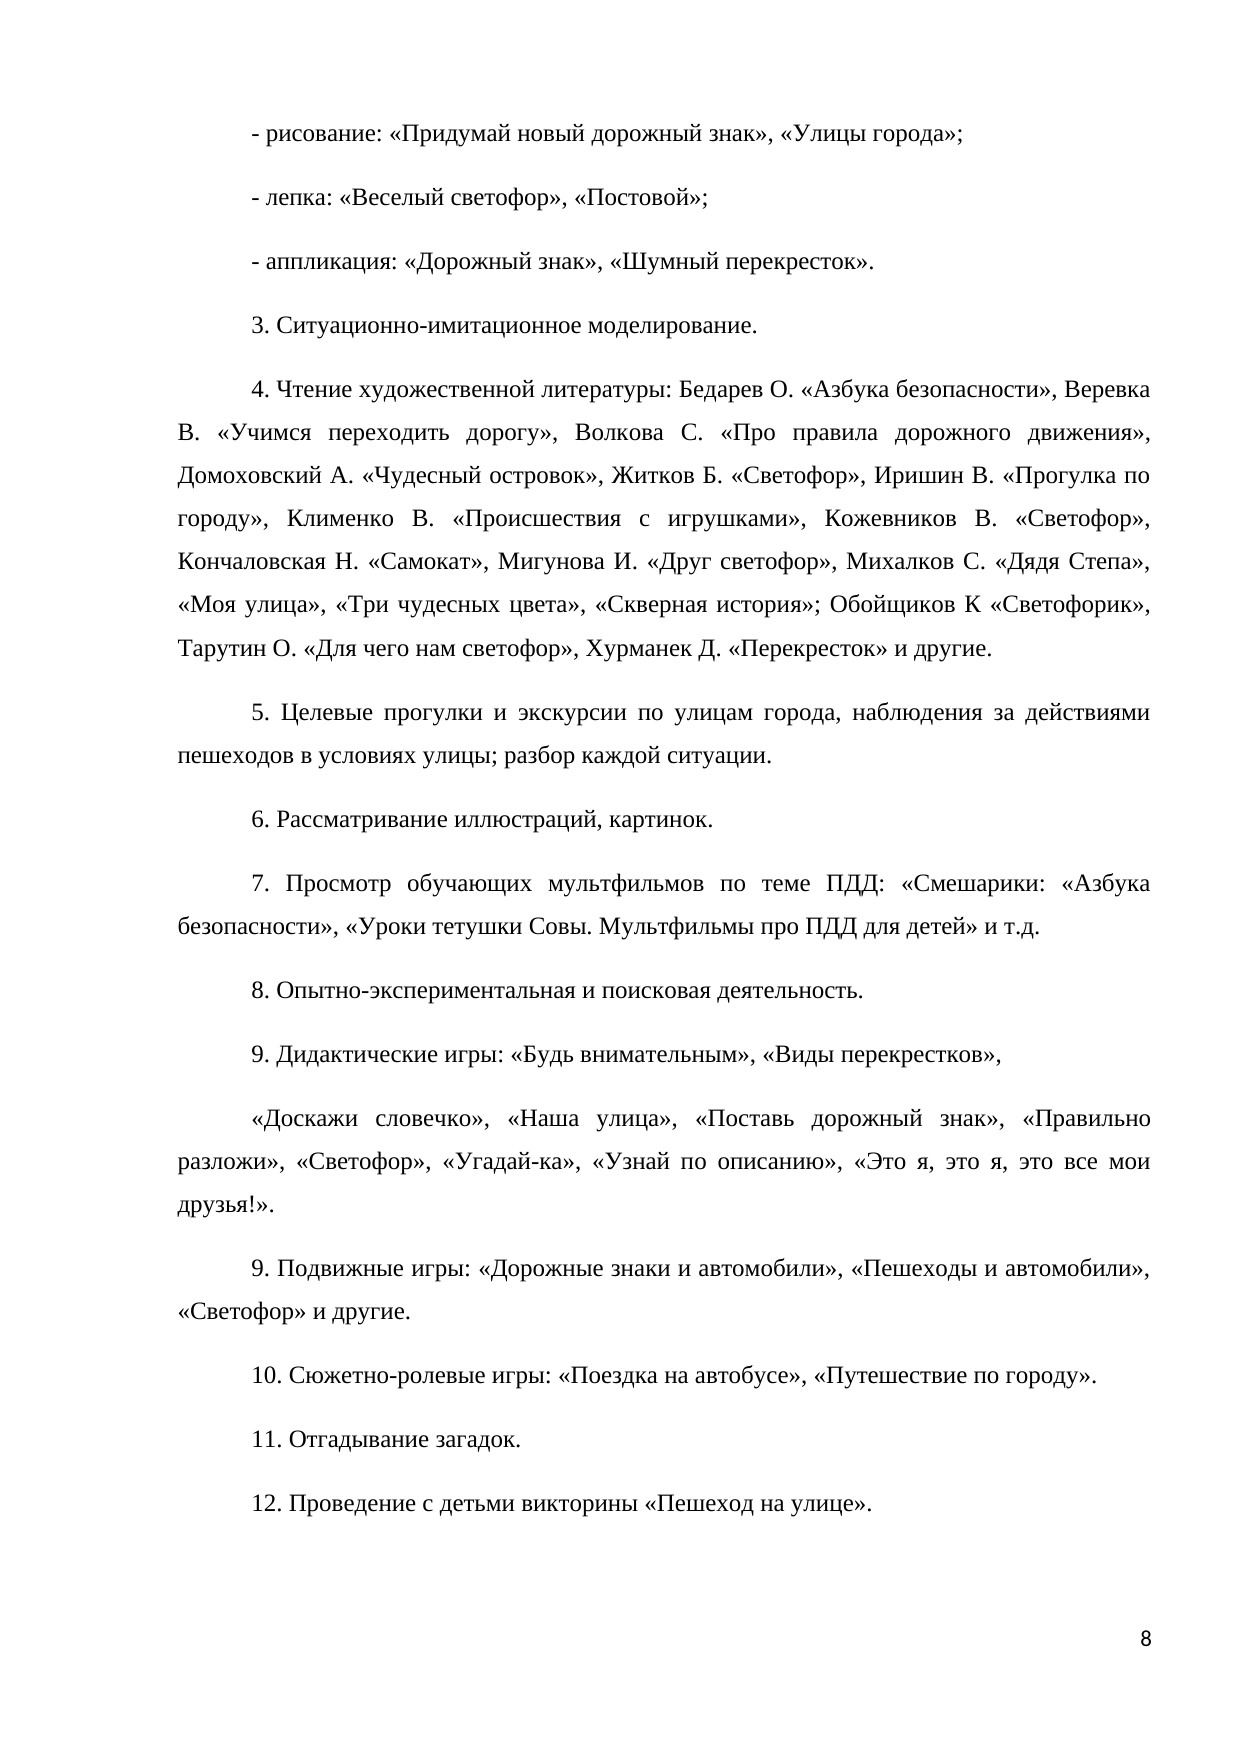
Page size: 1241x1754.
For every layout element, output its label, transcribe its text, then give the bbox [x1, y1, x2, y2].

text 11. Отгадывание загадок. [177, 1424, 1152, 1453]
text 8. Опытно-экспериментальная и поисковая деятельность. [177, 975, 1152, 1003]
text - рисование: «Придумай новый дорожный знак», «Улицы города»; [177, 118, 1152, 147]
text - аппликация: «Дорожный знак», «Шумный перекресток». [177, 246, 1152, 275]
text 7. Просмотр обучающих мультфильмов по теме ПДД: «Смешарики: «Азбука безопасности», «Уроки тетушки Совы. Мультфильмы про ПДД для детей» и т.д. [177, 868, 1152, 939]
text 6. Рассматривание иллюстраций, картинок. [177, 804, 1152, 832]
text 9. Дидактические игры: «Будь внимательным», «Виды перекрестков», [177, 1039, 1152, 1067]
text - лепка: «Веселый светофор», «Постовой»; [177, 182, 1152, 211]
text 10. Сюжетно-ролевые игры: «Поездка на автобусе», «Путешествие по городу». [177, 1360, 1152, 1389]
text 12. Проведение с детьми викторины «Пешеход на улице». [177, 1488, 1152, 1517]
text 9. Подвижные игры: «Дорожные знаки и автомобили», «Пешеходы и автомобили», «Светофор» и другие. [177, 1253, 1152, 1325]
text 4. Чтение художественной литературы: Бедарев О. «Азбука безопасности», Веревка В. «Учимся переходить дорогу», Волкова С. «Про правила дорожного движения», Домоховский А. «Чудесный островок», Житков Б. «Светофор», Иришин В. «Прогулка по городу», Клименко В. «Происшествия с игрушками», Кожевников В. «Светофор», Кончаловская Н. «Самокат», Мигунова И. «Друг светофор», Михалков С. «Дядя Степа», «Моя улица», «Три чудесных цвета», «Скверная история»; Обойщиков К «Светофорик», Тарутин О. «Для чего нам светофор», Хурманек Д. «Перекресток» и другие. [177, 374, 1152, 661]
text «Доскажи словечко», «Наша улица», «Поставь дорожный знак», «Правильно разложи», «Светофор», «Угадай-ка», «Узнай по описанию», «Это я, это я, это все мои друзья!». [177, 1103, 1152, 1218]
text 5. Целевые прогулки и экскурсии по улицам города, наблюдения за действиями пешеходов в условиях улицы; разбор каждой ситуации. [177, 697, 1152, 768]
text 3. Ситуационно-имитационное моделирование. [177, 310, 1152, 339]
